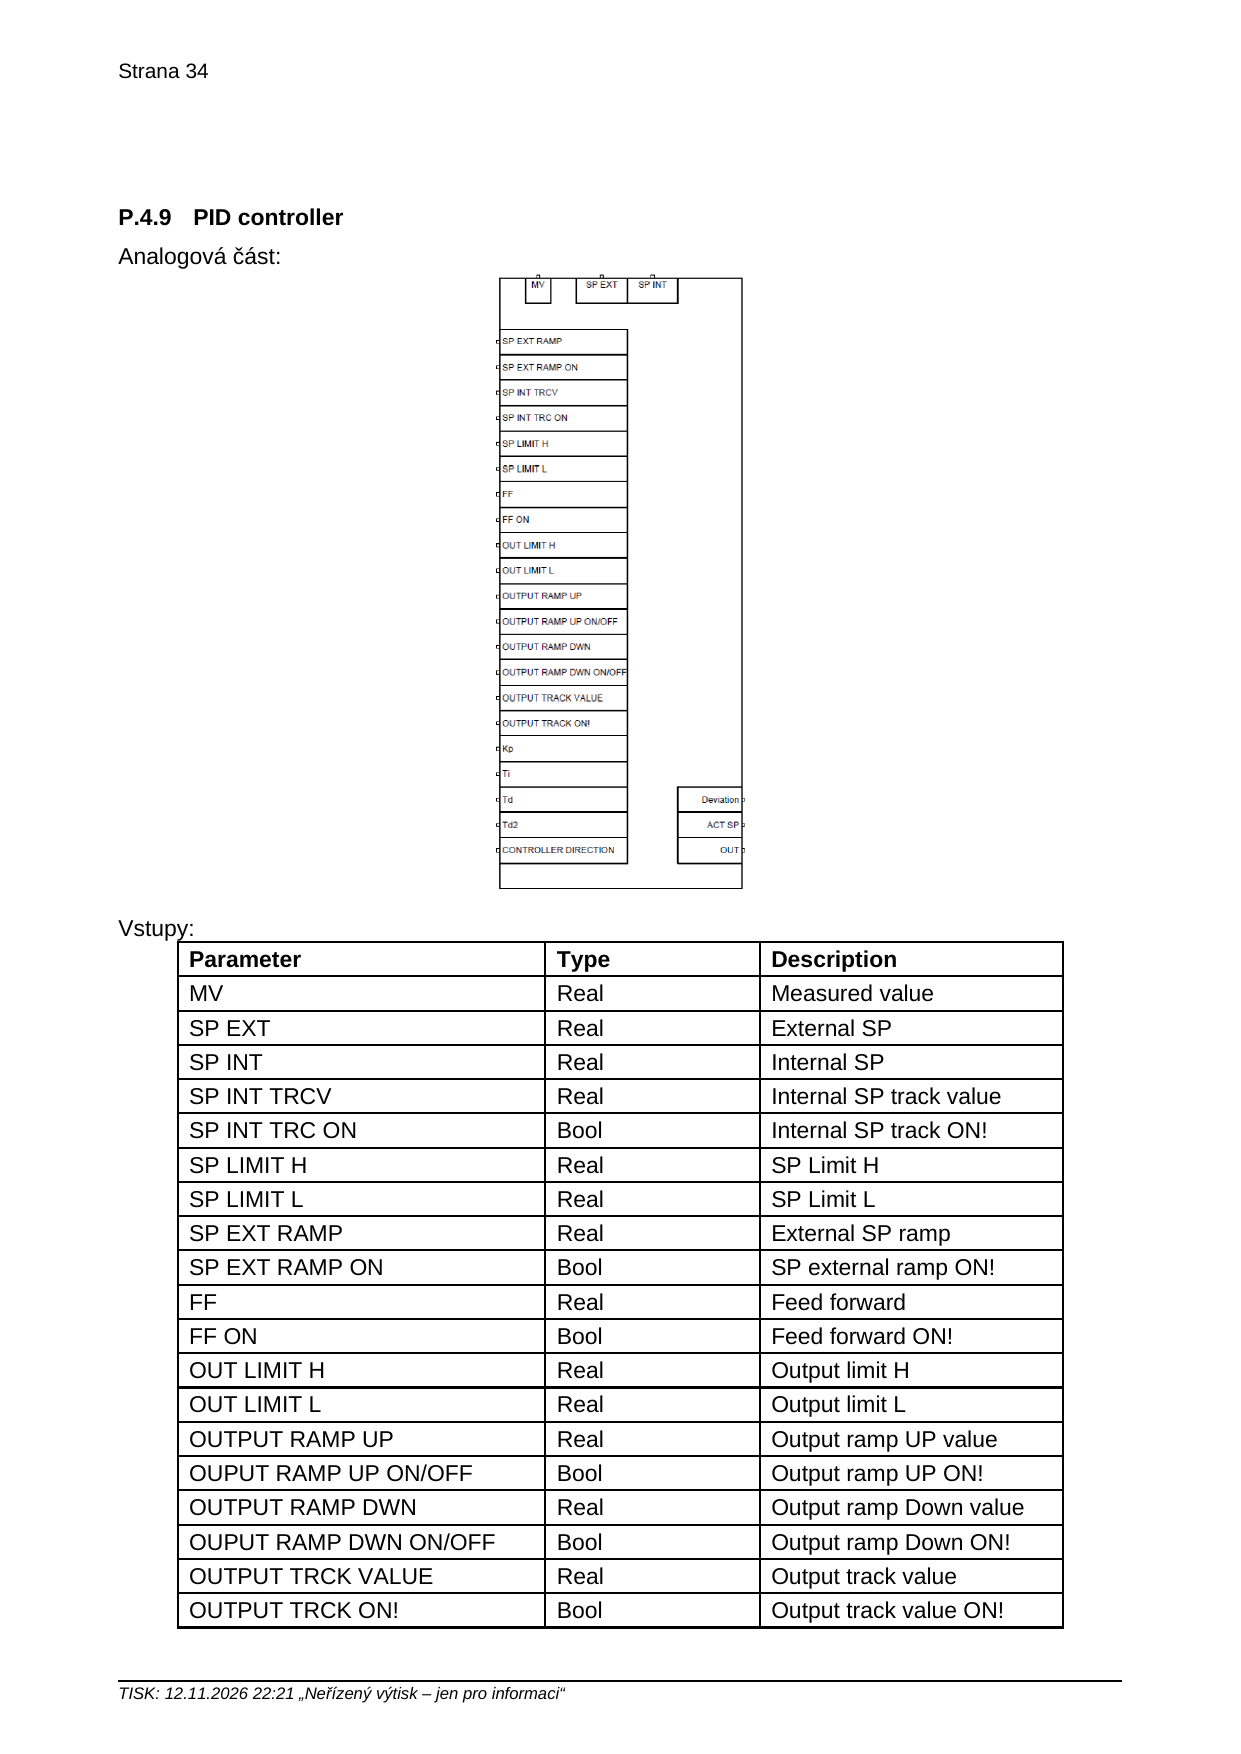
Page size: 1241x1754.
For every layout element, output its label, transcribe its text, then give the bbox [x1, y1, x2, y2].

table_cell Bool [546, 1457, 759, 1489]
table_cell SP LIMIT H [179, 1149, 544, 1181]
table_header Parameter [179, 943, 544, 975]
table_cell OUTPUT TRCK VALUE [179, 1560, 544, 1592]
table_cell OUT LIMIT H [179, 1354, 544, 1386]
table_cell Output ramp UP ON! [761, 1457, 1062, 1489]
text PID controller [118, 204, 1122, 231]
table_cell Real [546, 1286, 759, 1318]
table_cell Output track value ON! [761, 1594, 1062, 1626]
table_cell SP Limit L [761, 1183, 1062, 1215]
table_cell OUTPUT TRCK ON! [179, 1594, 544, 1626]
table_cell Real [546, 977, 759, 1009]
table_cell Output ramp Down ON! [761, 1526, 1062, 1558]
table_cell SP EXT [179, 1012, 544, 1044]
table_cell Real [546, 1423, 759, 1455]
table_cell OUTPUT RAMP UP [179, 1423, 544, 1455]
table_cell Real [546, 1354, 759, 1386]
table_cell Real [546, 1560, 759, 1592]
table_header Type [546, 943, 759, 975]
table_cell Output ramp Down value [761, 1491, 1062, 1523]
picture [488, 269, 752, 898]
table_cell Feed forward [761, 1286, 1062, 1318]
table_cell Bool [546, 1251, 759, 1284]
table_cell MV [179, 977, 544, 1009]
table_cell Real [546, 1183, 759, 1215]
table_cell Measured value [761, 977, 1062, 1009]
table_cell Real [546, 1012, 759, 1044]
table_cell Bool [546, 1526, 759, 1558]
text Analogová část: [118, 243, 1122, 269]
table_cell Feed forward ON! [761, 1320, 1062, 1352]
table_cell Output track value [761, 1560, 1062, 1592]
table_cell Real [546, 1389, 759, 1421]
table_cell Internal SP track value [761, 1080, 1062, 1112]
table_cell Output limit H [761, 1354, 1062, 1386]
table_cell Real [546, 1217, 759, 1249]
table_cell SP LIMIT L [179, 1183, 544, 1215]
table_cell Bool [546, 1594, 759, 1626]
table_cell SP Limit H [761, 1149, 1062, 1181]
table_cell OUT LIMIT L [179, 1389, 544, 1421]
table_cell Bool [546, 1114, 759, 1147]
table_cell SP EXT RAMP [179, 1217, 544, 1249]
table_cell SP INT TRC ON [179, 1114, 544, 1147]
table_cell SP external ramp ON! [761, 1251, 1062, 1284]
table_cell Output limit L [761, 1389, 1062, 1421]
table_cell SP INT [179, 1046, 544, 1078]
table_cell FF [179, 1286, 544, 1318]
table_cell Output ramp UP value [761, 1423, 1062, 1455]
table_cell SP EXT RAMP ON [179, 1251, 544, 1284]
table_cell Internal SP [761, 1046, 1062, 1078]
table_cell OUPUT RAMP DWN ON/OFF [179, 1526, 544, 1558]
table_cell Internal SP track ON! [761, 1114, 1062, 1147]
table_cell Real [546, 1080, 759, 1112]
table_cell SP INT TRCV [179, 1080, 544, 1112]
table_cell External SP [761, 1012, 1062, 1044]
table_cell Real [546, 1149, 759, 1181]
table_cell OUTPUT RAMP DWN [179, 1491, 544, 1523]
text Vstupy: [118, 914, 1122, 941]
table_cell Bool [546, 1320, 759, 1352]
table_cell FF ON [179, 1320, 544, 1352]
table_cell Real [546, 1046, 759, 1078]
table_header Description [761, 943, 1062, 975]
table_cell External SP ramp [761, 1217, 1062, 1249]
table_cell OUPUT RAMP UP ON/OFF [179, 1457, 544, 1489]
table_cell Real [546, 1491, 759, 1523]
